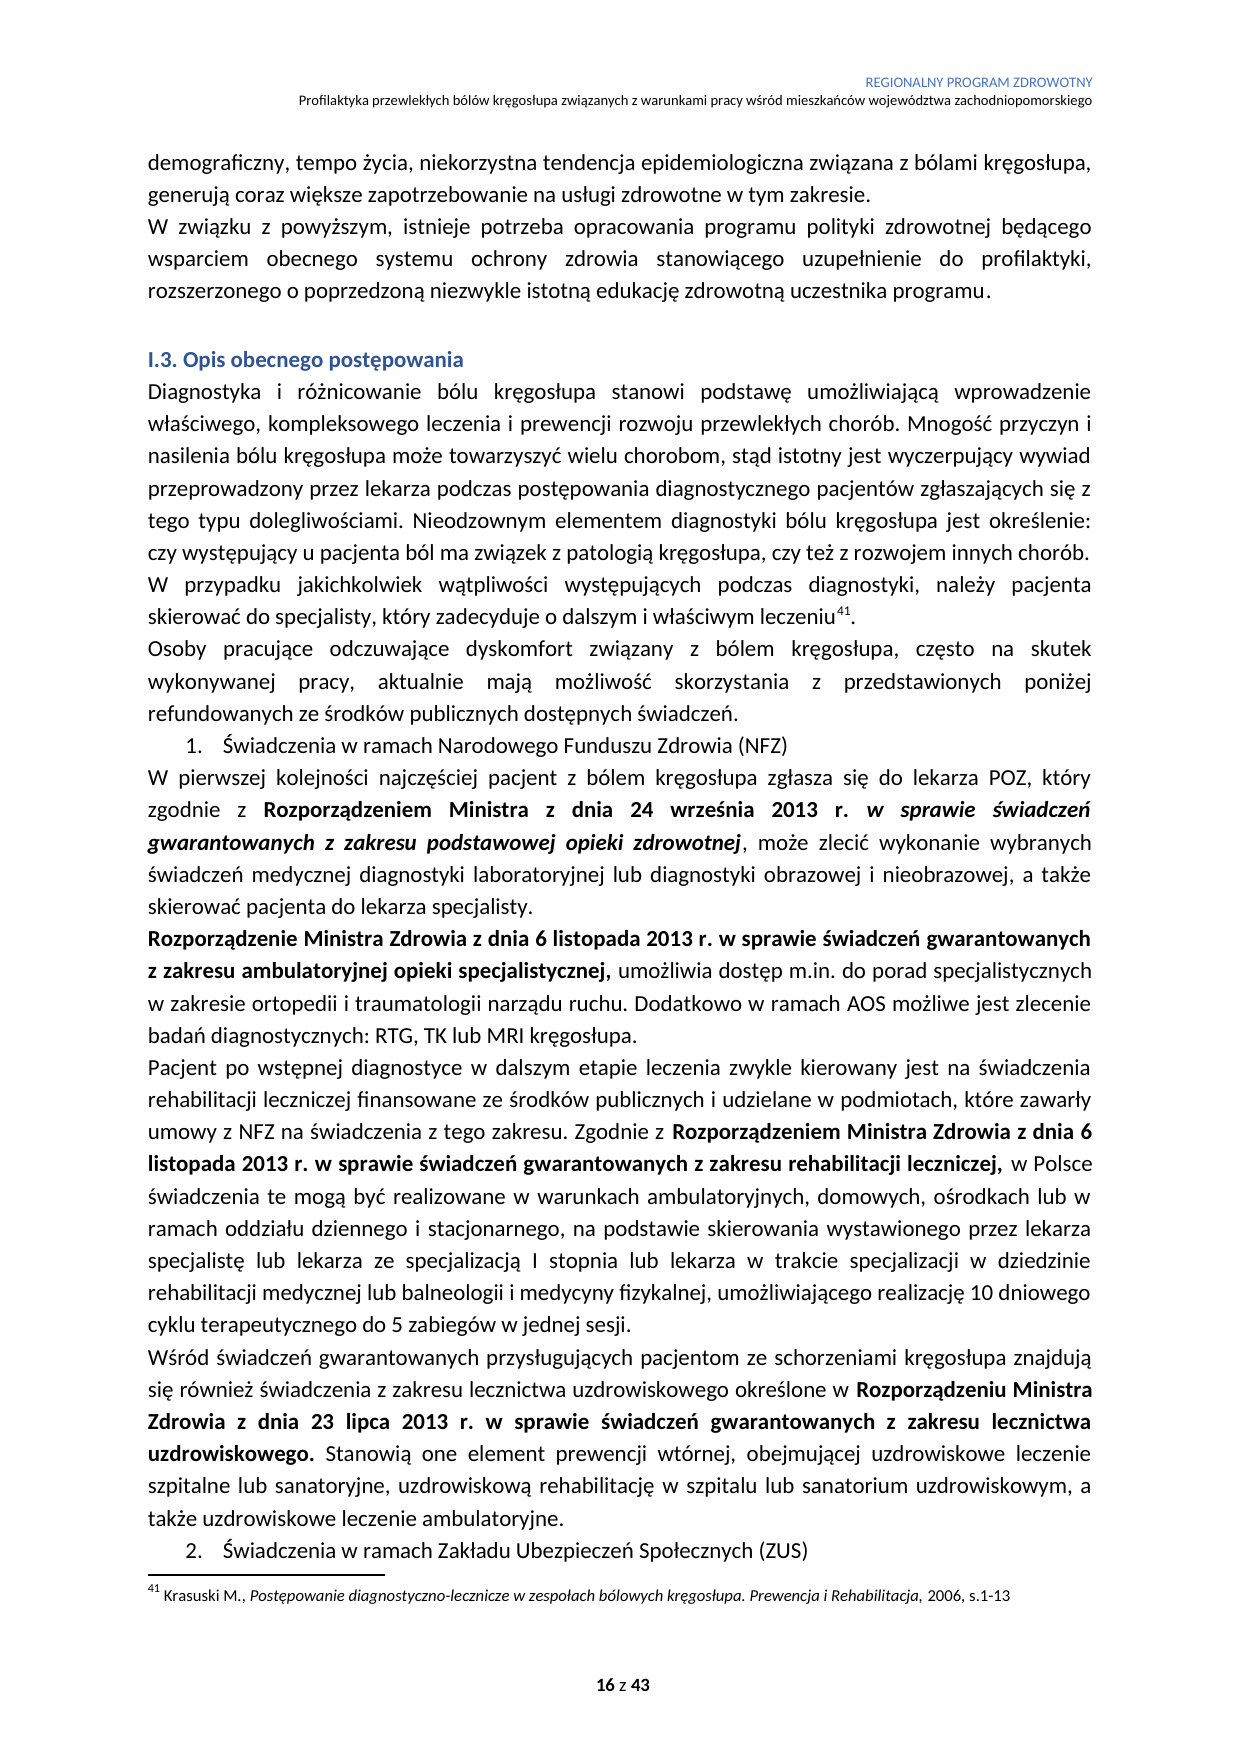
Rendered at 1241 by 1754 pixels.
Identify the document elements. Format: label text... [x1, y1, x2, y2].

list Świadczenia w ramach Narodowego Funduszu Zdrowia (NFZ) [185, 731, 1093, 759]
text Wśród świadczeń gwarantowanych przysługujących pacjentom ze schorzeniami kręgosłupa znajdują się również świadczenia z zakresu lecznictwa uzdrowiskowego określone w Rozporządzeniu Ministra Zdrowia z dnia 23 lipca 2013 r. w sprawie świadczeń gwarantowanych z zakresu lecznictwa uzdrowiskowego. Stanowią one element prewencji wtórnej, obejmującej uzdrowiskowe leczenie szpitalne lub sanatoryjne, uzdrowiskową rehabilitację w szpitalu lub sanatorium uzdrowiskowym, a także uzdrowiskowe leczenie ambulatoryjne. [148, 1343, 1093, 1532]
text W pierwszej kolejności najczęściej pacjent z bólem kręgosłupa zgłasza się do lekarza POZ, który zgodnie z Rozporządzeniem Ministra z dnia 24 września 2013 r. w sprawie świadczeń gwarantowanych z zakresu podstawowej opieki zdrowotnej, może zlecić wykonanie wybranych świadczeń medycznej diagnostyki laboratoryjnej lub diagnostyki obrazowej i nieobrazowej, a także skierować pacjenta do lekarza specjalisty. [148, 763, 1093, 920]
text Diagnostyka i różnicowanie bólu kręgosłupa stanowi podstawę umożliwiającą wprowadzenie właściwego, kompleksowego leczenia i prewencji rozwoju przewlekłych chorób. Mnogość przyczyn i nasilenia bólu kręgosłupa może towarzyszyć wielu chorobom, stąd istotny jest wyczerpujący wywiad przeprowadzony przez lekarza podczas postępowania diagnostycznego pacjentów zgłaszających się z tego typu dolegliwościami. Nieodzownym elementem diagnostyki bólu kręgosłupa jest określenie: czy występujący u pacjenta ból ma związek z patologią kręgosłupa, czy też z rozwojem innych chorób. W przypadku jakichkolwiek wątpliwości występujących podczas diagnostyki, należy pacjenta skierować do specjalisty, który zadecyduje o dalszym i właściwym leczeniu. [148, 377, 1093, 630]
text Rozporządzenie Ministra Zdrowia z dnia 6 listopada 2013 r. w sprawie świadczeń gwarantowanych z zakresu ambulatoryjnej opieki specjalistycznej, umożliwia dostęp m.in. do porad specjalistycznych w zakresie ortopedii i traumatologii narządu ruchu. Dodatkowo w ramach AOS możliwe jest zlecenie badań diagnostycznych: RTG, TK lub MRI kręgosłupa. [148, 924, 1093, 1049]
subtitle I.3. Opis obecnego postępowania [148, 345, 1093, 373]
text Pacjent po wstępnej diagnostyce w dalszym etapie leczenia zwykle kierowany jest na świadczenia rehabilitacji leczniczej finansowane ze środków publicznych i udzielane w podmiotach, które zawarły umowy z NFZ na świadczenia z tego zakresu. Zgodnie z Rozporządzeniem Ministra Zdrowia z dnia 6 listopada 2013 r. w sprawie świadczeń gwarantowanych z zakresu rehabilitacji leczniczej, w Polsce świadczenia te mogą być realizowane w warunkach ambulatoryjnych, domowych, ośrodkach lub w ramach oddziału dziennego i stacjonarnego, na podstawie skierowania wystawionego przez lekarza specjalistę lub lekarza ze specjalizacją I stopnia lub lekarza w trakcie specjalizacji w dziedzinie rehabilitacji medycznej lub balneologii i medycyny fizykalnej, umożliwiającego realizację 10 dniowego cyklu terapeutycznego do 5 zabiegów w jednej sesji. [148, 1053, 1093, 1338]
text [148, 148, 1093, 208]
text W związku z powyższym, istnieje potrzeba opracowania programu polityki zdrowotnej będącego wsparciem obecnego systemu ochrony zdrowia stanowiącego uzupełnienie do profilaktyki, rozszerzonego o poprzedzoną niezwykle istotną edukację zdrowotną uczestnika programu. [148, 212, 1093, 304]
text Osoby pracujące odczuwające dyskomfort związany z bólem kręgosłupa, często na skutek wykonywanej pracy, aktualnie mają możliwość skorzystania z przedstawionych poniżej refundowanych ze środków publicznych dostępnych świadczeń. [148, 634, 1093, 727]
list Świadczenia w ramach Zakładu Ubezpieczeń Społecznych (ZUS) [185, 1536, 1093, 1564]
